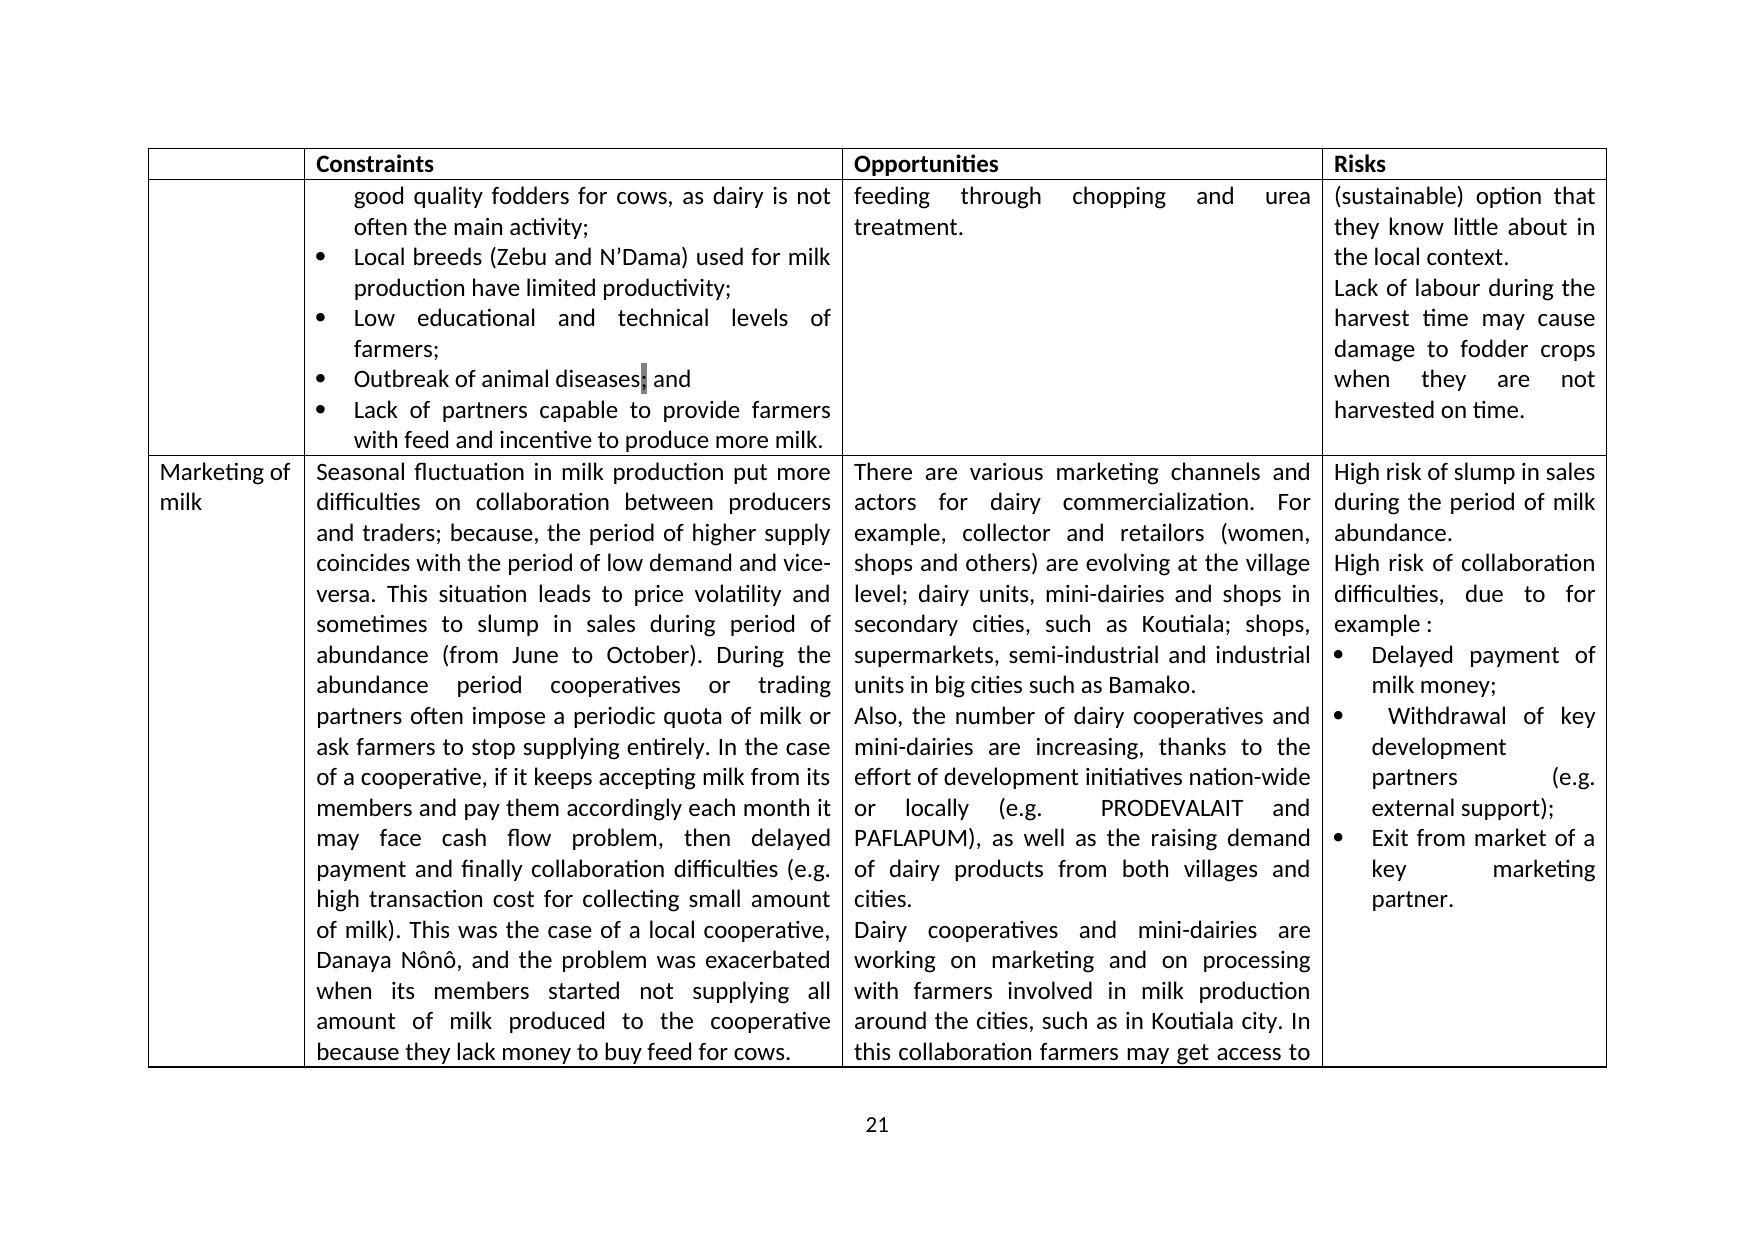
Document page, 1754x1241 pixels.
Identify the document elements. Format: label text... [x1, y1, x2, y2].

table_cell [843, 456, 1322, 1066]
table_header [149, 149, 304, 179]
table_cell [305, 456, 842, 1066]
table_cell Marketing of milk [149, 456, 304, 1066]
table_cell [149, 180, 304, 455]
table_header Risks [1323, 149, 1606, 179]
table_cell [1323, 180, 1606, 455]
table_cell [305, 180, 842, 455]
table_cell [1323, 456, 1606, 1066]
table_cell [843, 180, 1322, 455]
table_header Constraints [305, 149, 842, 179]
table_header Opportunities [843, 149, 1322, 179]
